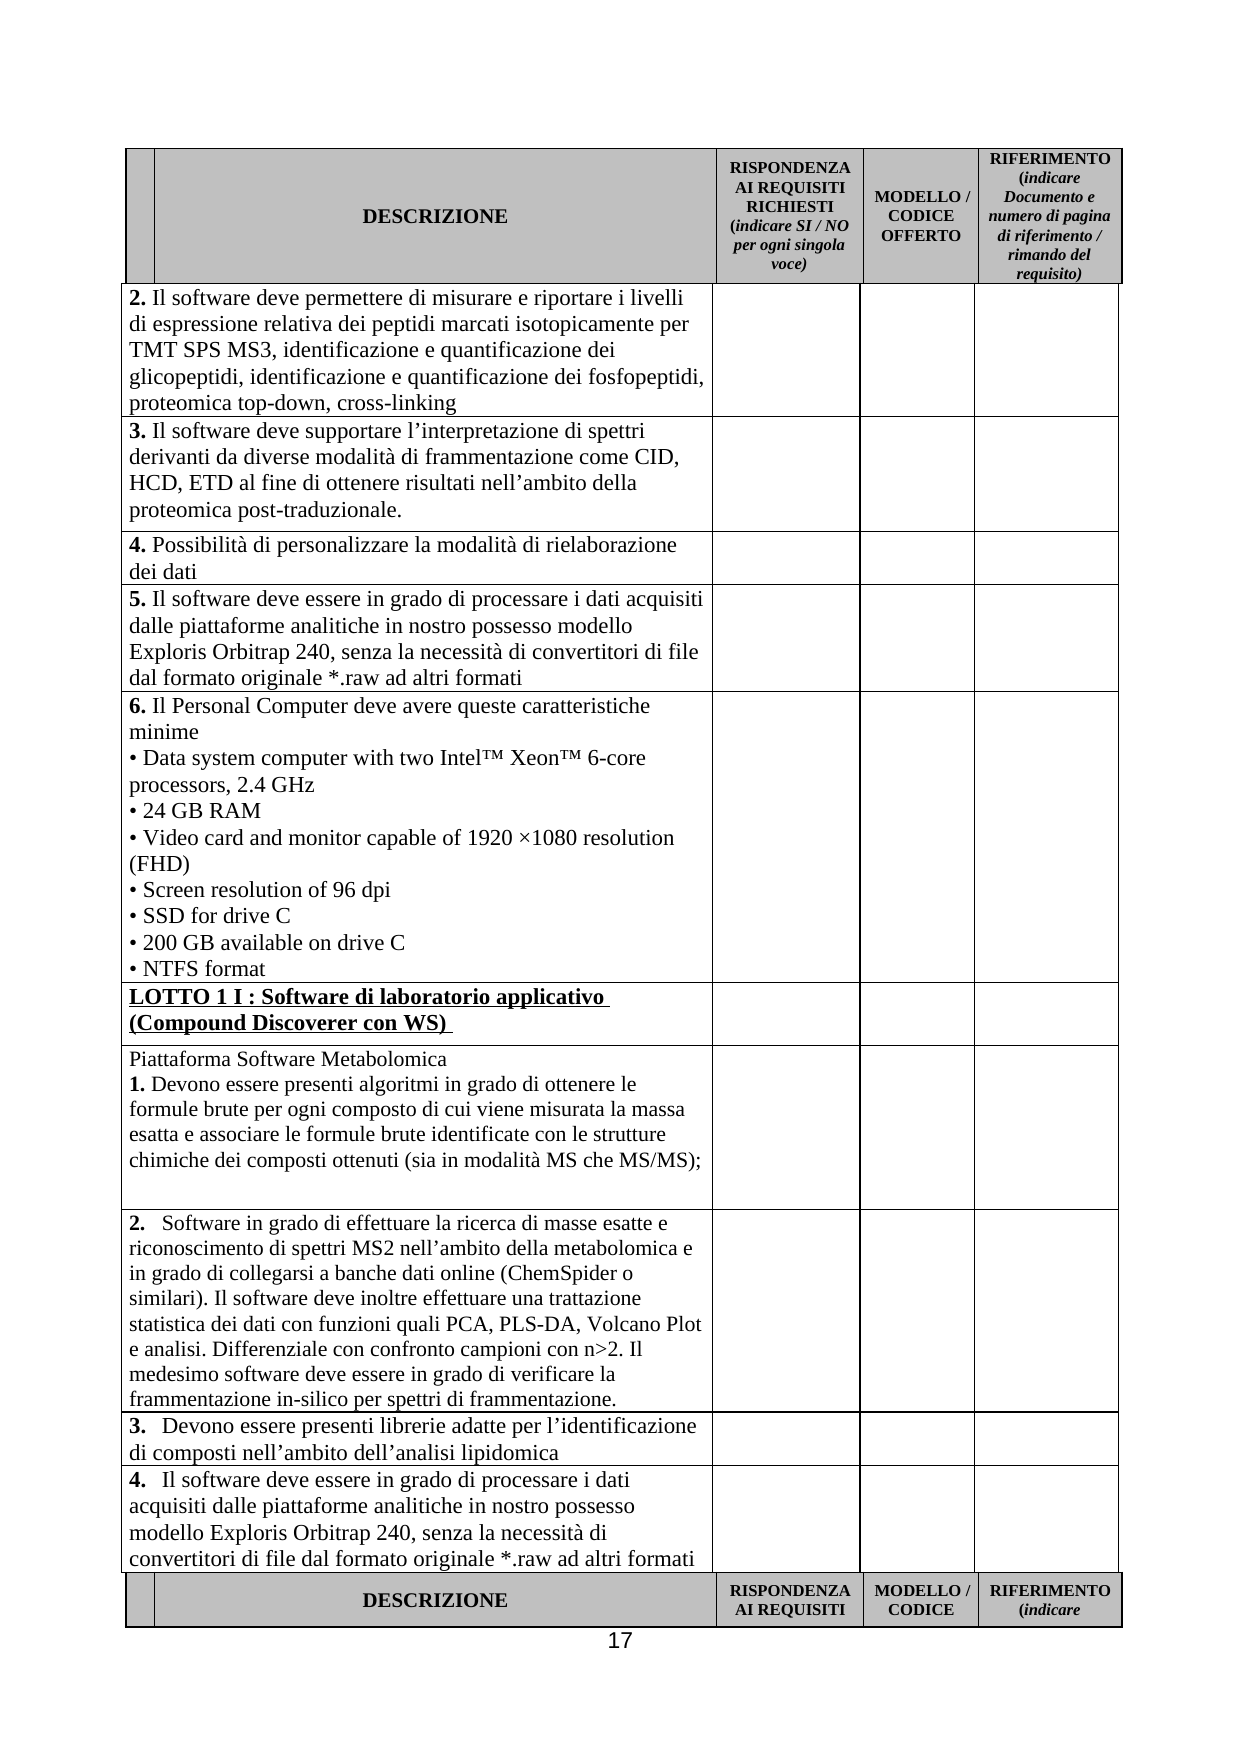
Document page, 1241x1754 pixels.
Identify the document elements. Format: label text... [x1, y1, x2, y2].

table_cell 3. Il software deve supportare l’interpretazione di spettri derivanti da diverse modalità di frammentazione come CID, HCD, ETD al fine di ottenere risultati nell’ambito della proteomica post-traduzionale. [122, 417, 712, 531]
table_cell [713, 417, 859, 531]
table_cell [713, 1210, 859, 1411]
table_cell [864, 1573, 978, 1626]
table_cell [979, 1573, 1121, 1626]
table_cell MODELLO / CODICE OFFERTO [864, 149, 978, 283]
table_cell [861, 692, 974, 982]
table_cell DESCRIZIONE [155, 149, 716, 283]
table_cell [861, 1210, 974, 1411]
table_cell [975, 532, 1118, 584]
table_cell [717, 1573, 863, 1626]
table_cell 4. Il software deve essere in grado di processare i dati acquisiti dalle piattaforme analitiche in nostro possesso modello Exploris Orbitrap 240, senza la necessità di convertitori di file dal formato originale *.raw ad altri formati [122, 1466, 712, 1572]
table_cell Piattaforma Software Metabolomica 1. Devono essere presenti algoritmi in grado di ottenere le formule brute per ogni composto di cui viene misurata la massa esatta e associare le formule brute identificate con le strutture chimiche dei composti ottenuti (sia in modalità MS che MS/MS); [122, 1046, 712, 1209]
table_cell [861, 417, 974, 531]
table_cell [713, 532, 859, 584]
table_cell [975, 1466, 1118, 1572]
table_cell [713, 692, 859, 982]
table_cell [975, 692, 1118, 982]
table_cell DESCRIZIONE [155, 1573, 716, 1626]
table_cell [975, 585, 1118, 691]
table_cell [127, 1573, 154, 1626]
table_cell [975, 983, 1118, 1045]
table_cell 3. Devono essere presenti librerie adatte per l’identificazione di composti nell’ambito dell’analisi lipidomica [122, 1413, 712, 1465]
table_cell [861, 532, 974, 584]
table_cell [861, 1413, 974, 1465]
table_cell [713, 1413, 859, 1465]
table_cell LOTTO 1 I : Software di laboratorio applicativo (Compound Discoverer con WS) [122, 983, 712, 1045]
table_cell 2. Il software deve permettere di misurare e riportare i livelli di espressione relativa dei peptidi marcati isotopicamente per TMT SPS MS3, identificazione e quantificazione dei glicopeptidi, identificazione e quantificazione dei fosfopeptidi, proteomica top-down, cross-linking [122, 284, 712, 416]
table_cell RIFERIMENTO (indicare Documento e numero di pagina di riferimento / rimando del requisito) [979, 149, 1121, 283]
table_cell [713, 284, 859, 416]
table_cell [861, 585, 974, 691]
table_cell RISPONDENZA AI REQUISITI RICHIESTI (indicare SI / NO per ogni singola voce) [717, 149, 863, 283]
table_cell [975, 417, 1118, 531]
table_cell [861, 284, 974, 416]
table_cell [975, 1210, 1118, 1411]
table_cell [975, 1413, 1118, 1465]
table_cell 4. Possibilità di personalizzare la modalità di rielaborazione dei dati [122, 532, 712, 584]
table_cell [975, 284, 1118, 416]
table_cell [861, 983, 974, 1045]
table_cell [975, 1046, 1118, 1209]
table_cell [713, 585, 859, 691]
table_cell [713, 1046, 859, 1209]
table_cell [861, 1046, 974, 1209]
table_cell [127, 149, 154, 283]
table_cell [713, 983, 859, 1045]
table_cell 2. Software in grado di effettuare la ricerca di masse esatte e riconoscimento di spettri MS2 nell’ambito della metabolomica e in grado di collegarsi a banche dati online (ChemSpider o similari). Il software deve inoltre effettuare una trattazione statistica dei dati con funzioni quali PCA, PLS-DA, Volcano Plot e analisi. Differenziale con confronto campioni con n>2. Il medesimo software deve essere in grado di verificare la frammentazione in-silico per spettri di frammentazione. [122, 1210, 712, 1411]
table_cell [861, 1466, 974, 1572]
table_cell 5. Il software deve essere in grado di processare i dati acquisiti dalle piattaforme analitiche in nostro possesso modello Exploris Orbitrap 240, senza la necessità di convertitori di file dal formato originale *.raw ad altri formati [122, 585, 712, 691]
table_cell [713, 1466, 859, 1572]
table_cell 6. Il Personal Computer deve avere queste caratteristiche minime • Data system computer with two Intel™ Xeon™ 6-core processors, 2.4 GHz • 24 GB RAM • Video card and monitor capable of 1920 ×1080 resolution (FHD) • Screen resolution of 96 dpi • SSD for drive C • 200 GB available on drive C • NTFS format [122, 692, 712, 982]
